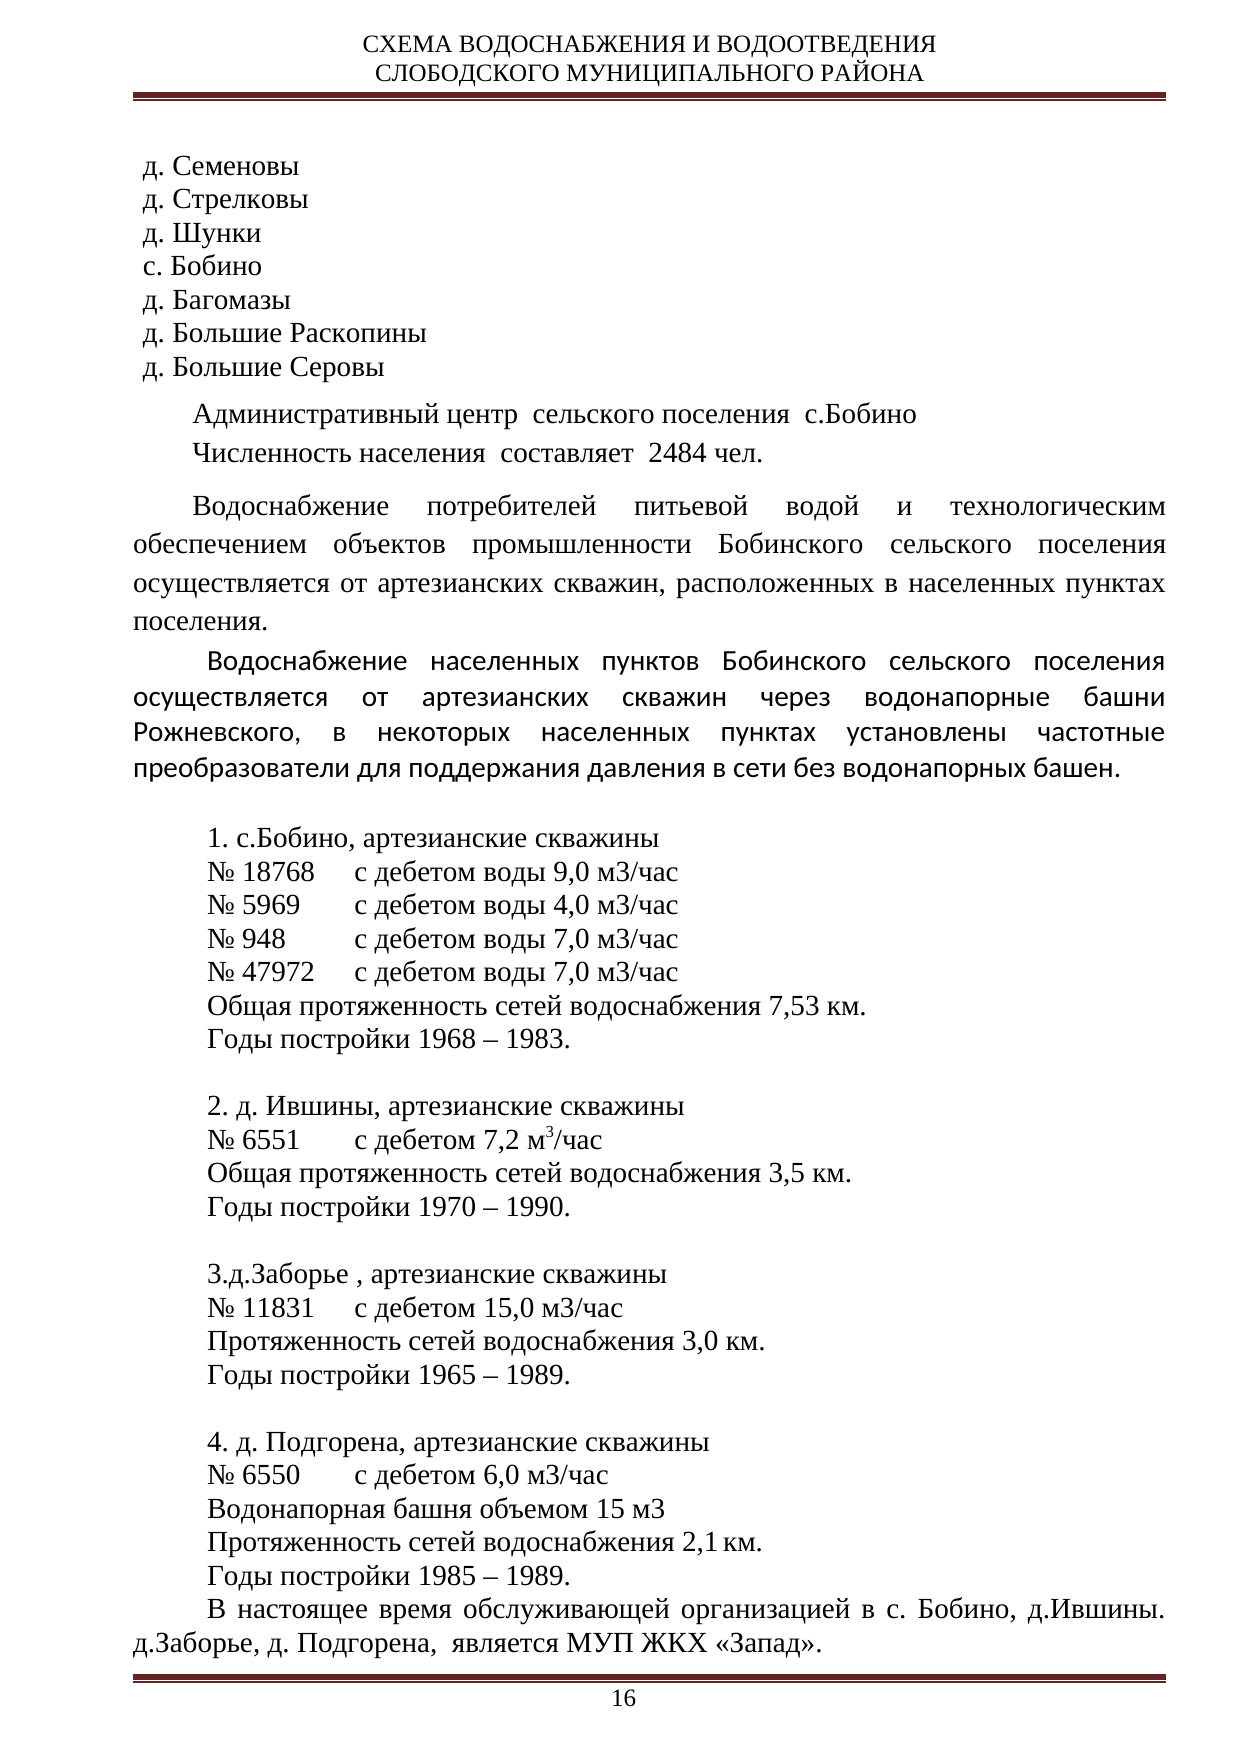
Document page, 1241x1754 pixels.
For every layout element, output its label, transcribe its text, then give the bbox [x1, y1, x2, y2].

text Протяженность сетей водоснабжения 3,0 км. [133, 1323, 1166, 1357]
text Водонапорная башня объемом 15 м3 [133, 1491, 1166, 1524]
text № 6550 с дебетом 6,0 м3/час [133, 1457, 1166, 1491]
text 2. д. Ившины, артезианские скважины [133, 1088, 1166, 1122]
text Водоснабжение потребителей питьевой водой и технологическим обеспечением объектов промышленности Бобинского сельского поселения осуществляется от артезианских скважин, расположенных в населенных пунктах поселения. [133, 488, 1166, 637]
table_cell д. Шунки [131, 215, 487, 248]
text Годы постройки 1970 – 1990. [133, 1189, 1166, 1223]
table_cell д. Стрелковы [131, 181, 487, 215]
text Годы постройки 1968 – 1983. [133, 1021, 1166, 1055]
text № 11831 с дебетом 15,0 м3/час [133, 1290, 1166, 1323]
text Общая протяженность сетей водоснабжения 3,5 км. [133, 1156, 1166, 1189]
text Протяженность сетей водоснабжения 2,1 км. [133, 1524, 1166, 1558]
table_cell с. Бобино [131, 248, 487, 282]
subtitle Административный центр сельского поселения с.Бобино [133, 396, 1166, 430]
text 1. с.Бобино, артезианские скважины [133, 820, 1166, 854]
text № 18768 с дебетом воды 9,0 м3/час [133, 854, 1166, 887]
text Годы постройки 1965 – 1989. [133, 1357, 1166, 1390]
table_cell д. Семеновы [131, 148, 487, 181]
text № 948 с дебетом воды 7,0 м3/час [133, 921, 1166, 954]
text № 5969 с дебетом воды 4,0 м3/час [133, 887, 1166, 921]
text Годы постройки 1985 – 1989. [133, 1558, 1166, 1592]
table_cell д. Багомазы [131, 282, 487, 315]
text № 6551 с дебетом 7,2 м3/час [133, 1122, 1166, 1156]
text Водоснабжение населенных пунктов Бобинского сельского поселения осуществляется от артезианских скважин через водонапорные башни Рожневского, в некоторых населенных пунктах установлены частотные преобразователи для поддержания давления в сети без водонапорных башен. [133, 642, 1166, 784]
text № 47972 с дебетом воды 7,0 м3/час [133, 954, 1166, 988]
text 3.д.Заборье , артезианские скважины [133, 1256, 1166, 1290]
table_cell д. Большие Серовы [131, 349, 487, 382]
table_cell д. Большие Раскопины [131, 315, 487, 349]
text Общая протяженность сетей водоснабжения 7,53 км. [133, 988, 1166, 1021]
text 4. д. Подгорена, артезианские скважины [133, 1424, 1166, 1457]
subtitle Численность населения составляет 2484 чел. [133, 435, 1166, 468]
text В настоящее время обслуживающей организацией в с. Бобино, д.Ившины. д.Заборье, д. Подгорена, является МУП ЖКХ «Запад». [133, 1592, 1166, 1659]
